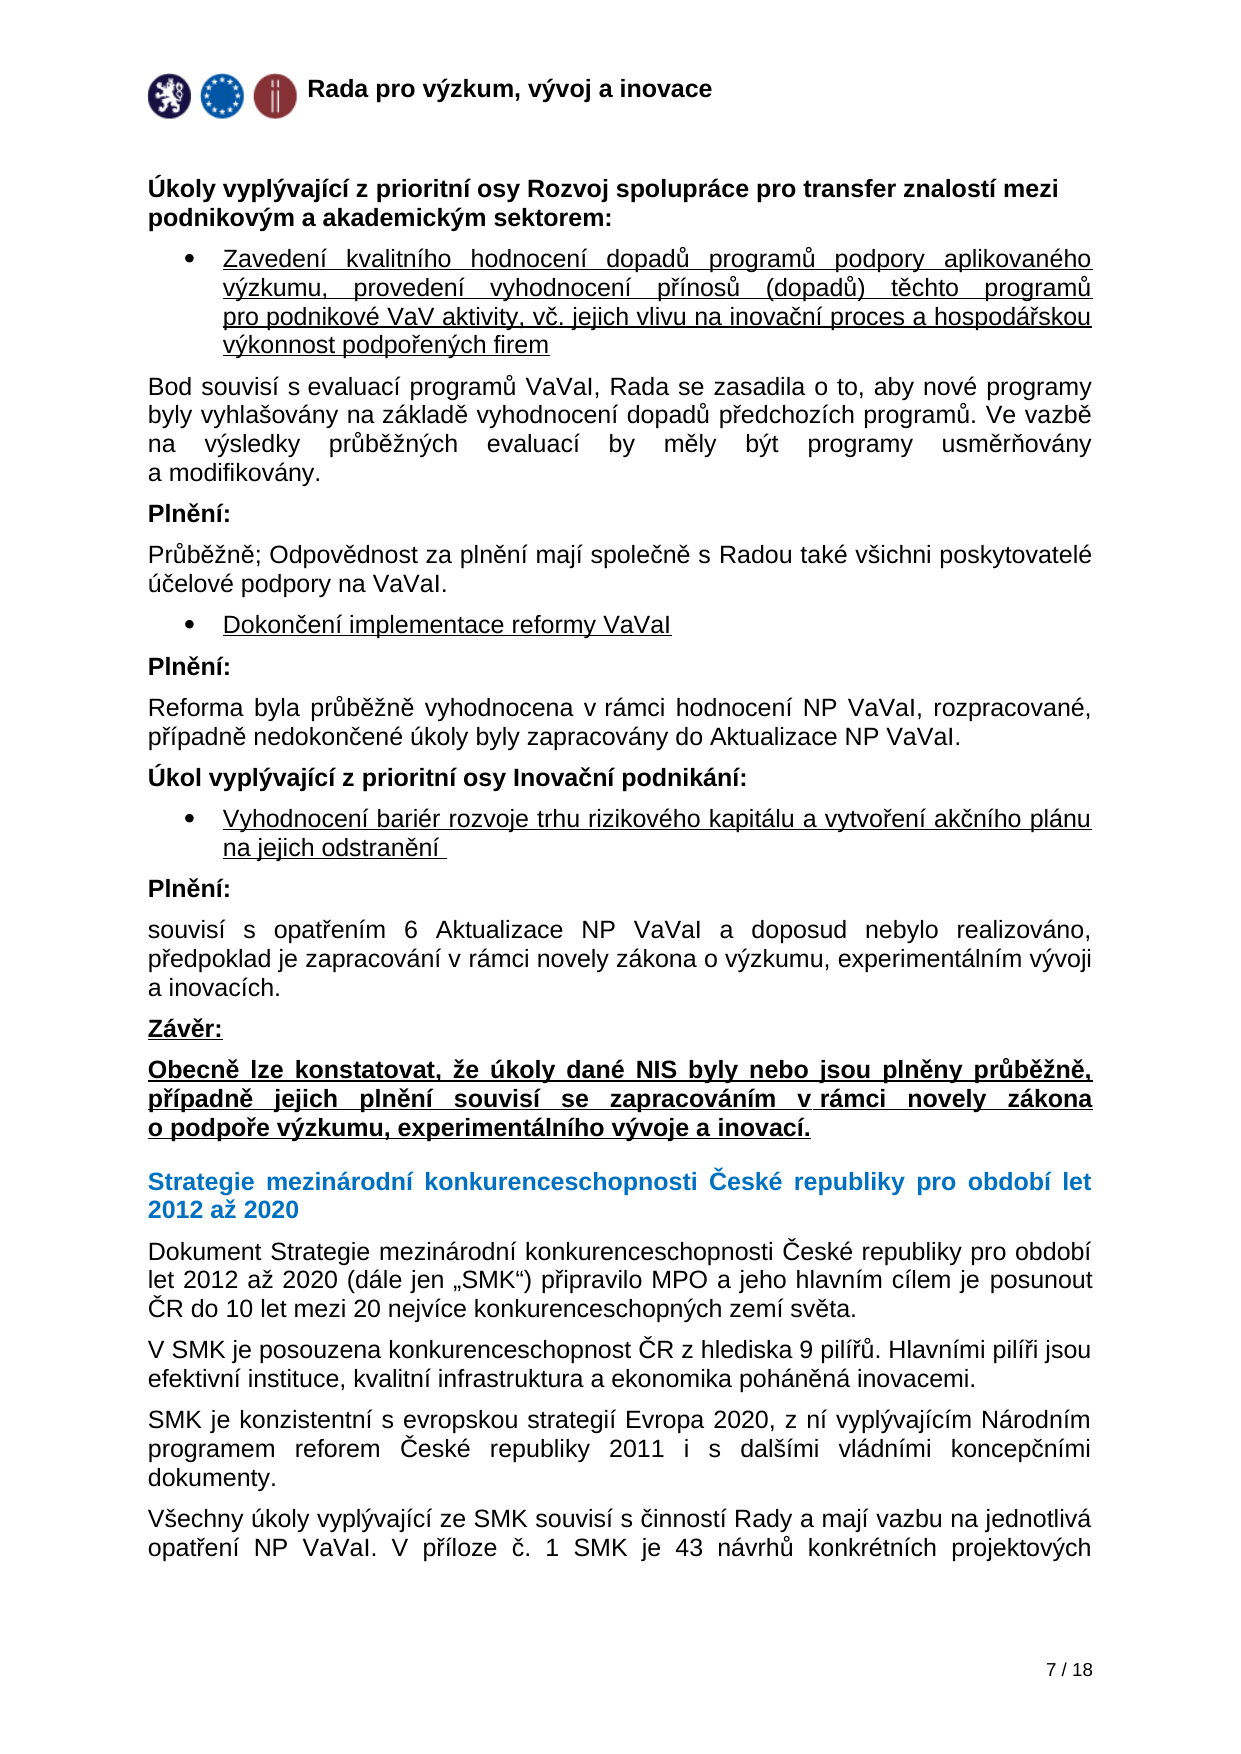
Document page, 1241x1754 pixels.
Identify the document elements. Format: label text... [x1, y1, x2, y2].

text Strategie mezinárodní konkurenceschopnosti České republiky pro období let 2012 až 2020 [148, 1167, 1093, 1224]
list Dokončení implementace reformy VaVaI [185, 610, 1093, 639]
text Reforma byla průběžně vyhodnocena v rámci hodnocení NP VaVaI, rozpracované, případně nedokončené úkoly byly zapracovány do Aktualizace NP VaVaI. [148, 693, 1093, 750]
text Plnění: [148, 874, 1093, 903]
text souvisí s opatřením 6 Aktualizace NP VaVaI a doposud nebylo realizováno, předpoklad je zapracování v rámci novely zákona o výzkumu, experimentálním vývoji a inovacích. [148, 916, 1093, 1002]
list Zavedení kvalitního hodnocení dopadů programů podpory aplikovaného výzkumu, provedení vyhodnocení přínosů (dopadů) těchto programů pro podnikové VaV aktivity, vč. jejich vlivu na inovační proces a hospodářskou výkonnost podpořených firem [185, 244, 1093, 359]
text Obecně lze konstatovat, že úkoly dané NIS byly nebo jsou plněny průběžně, případně jejich plnění souvisí se zapracováním v rámci novely zákona o podpoře výzkumu, experimentálního vývoje a inovací. [148, 1056, 1093, 1080]
picture [147, 73, 298, 120]
text Plnění: [148, 499, 1093, 528]
list Vyhodnocení bariér rozvoje trhu rizikového kapitálu a vytvoření akčního plánu na jejich odstranění [185, 804, 1093, 862]
text Plnění: [148, 652, 1093, 680]
text V SMK je posouzena konkurenceschopnost ČR z hlediska 9 pilířů. Hlavními pilíři jsou efektivní instituce, kvalitní infrastruktura a ekonomika poháněná inovacemi. [148, 1336, 1093, 1393]
text Závěr: [148, 1014, 1093, 1043]
text Úkoly vyplývající z prioritní osy Rozvoj spolupráce pro transfer znalostí mezi podnikovým a akademickým sektorem: [148, 174, 1093, 231]
text Průběžně; Odpovědnost za plnění mají společně s Radou také všichni poskytovatelé účelové podpory na VaVaI. [148, 540, 1093, 598]
text Obecně lze konstatovat, že úkoly dané NIS byly nebo jsou plněny průběžně, případně jejich plnění souvisí se zapracováním v rámci novely zákona o podpoře výzkumu, experimentálního vývoje a inovací. [148, 1082, 1093, 1109]
text Bod souvisí s evaluací programů VaVaI, Rada se zasadila o to, aby nové programy byly vyhlašovány na základě vyhodnocení dopadů předchozích programů. Ve vazbě na výsledky průběžných evaluací by měly být programy usměrňovány a modifikovány. [148, 372, 1093, 487]
text Dokument Strategie mezinárodní konkurenceschopnosti České republiky pro období let 2012 až 2020 (dále jen „SMK“) připravilo MPO a jeho hlavním cílem je posunout ČR do 10 let mezi 20 nejvíce konkurenceschopných zemí světa. [148, 1237, 1093, 1323]
text SMK je konzistentní s evropskou strategií Evropa 2020, z ní vyplývajícím Národním programem reforem České republiky 2011 i s dalšími vládními koncepčními dokumenty. [148, 1406, 1093, 1492]
text Úkol vyplývající z prioritní osy Inovační podnikání: [148, 763, 1093, 792]
text Obecně lze konstatovat, že úkoly dané NIS byly nebo jsou plněny průběžně, případně jejich plnění souvisí se zapracováním v rámci novely zákona o podpoře výzkumu, experimentálního vývoje a inovací. [148, 1110, 1093, 1142]
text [148, 1504, 1093, 1562]
